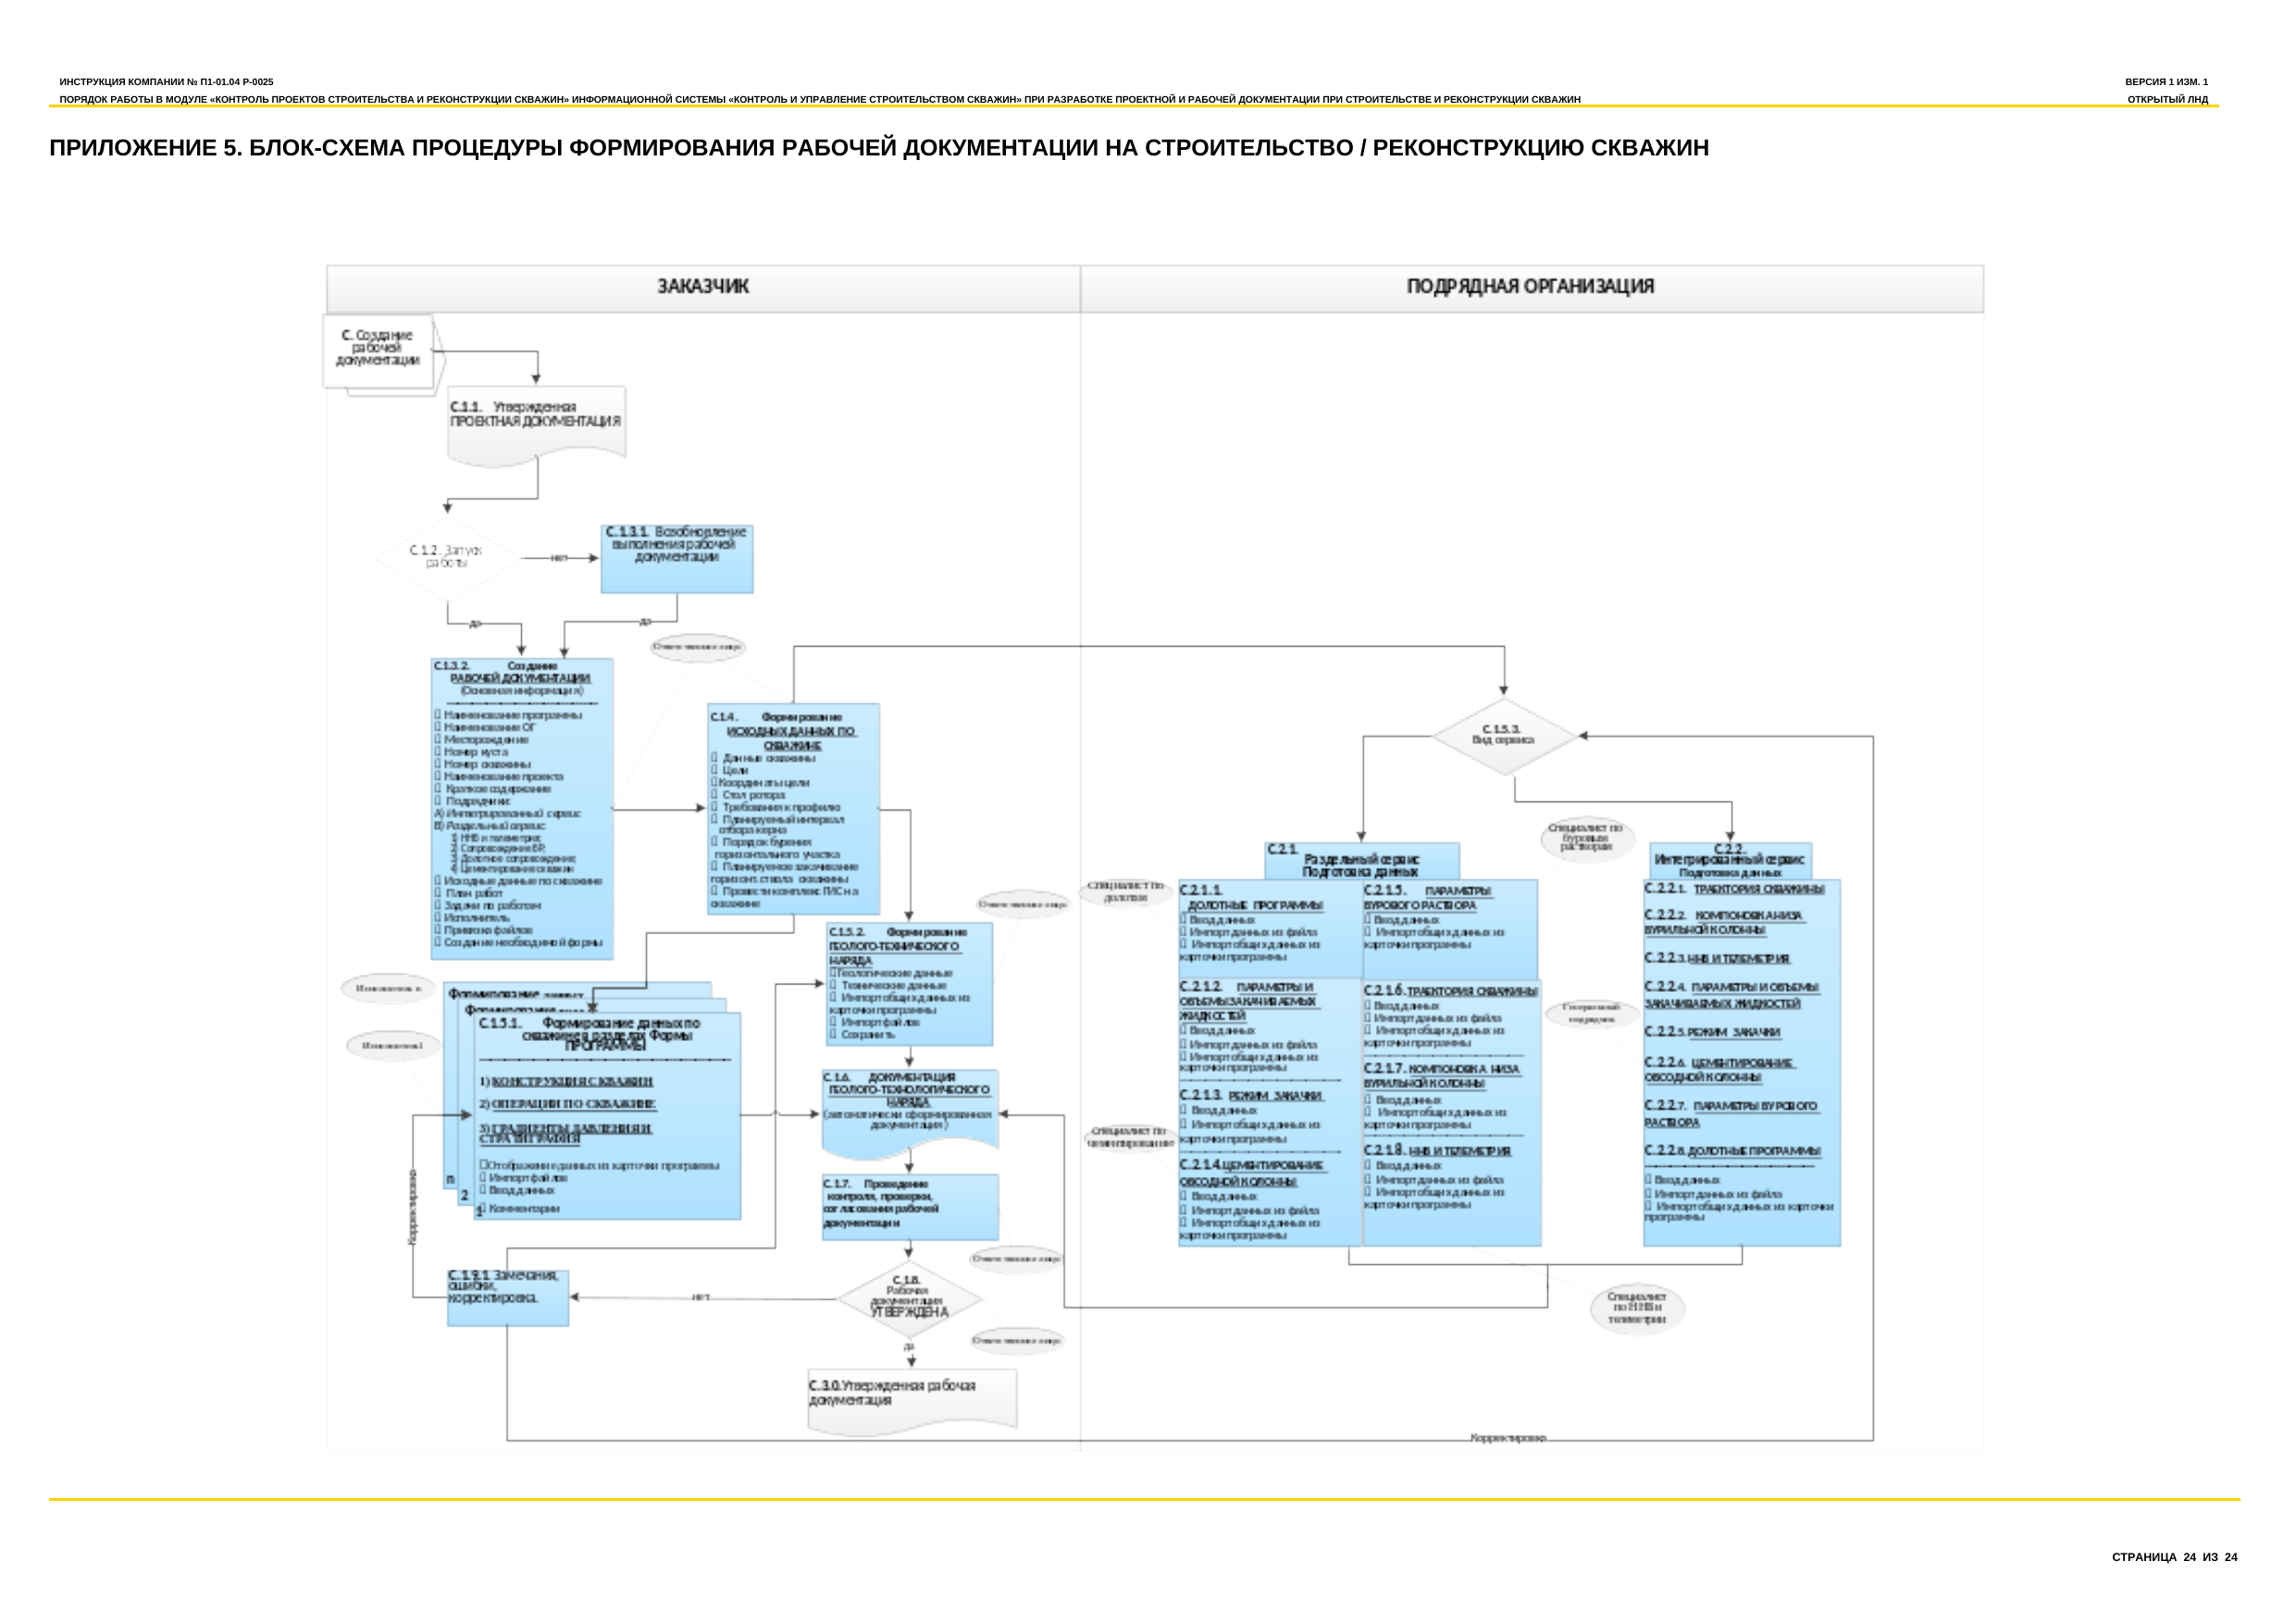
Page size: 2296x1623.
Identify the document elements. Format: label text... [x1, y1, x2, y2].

subtitle ПРИЛОЖЕНИЕ 5. БЛОК-СХЕМА ПРОЦЕДУРЫ ФОРМИРОВАНИЯ РАБОЧЕЙ ДОКУМЕНТАЦИИ НА СТРОИТЕЛЬСТВО / РЕКОНСТРУКЦИЮ СКВАЖИН [49, 134, 2240, 161]
